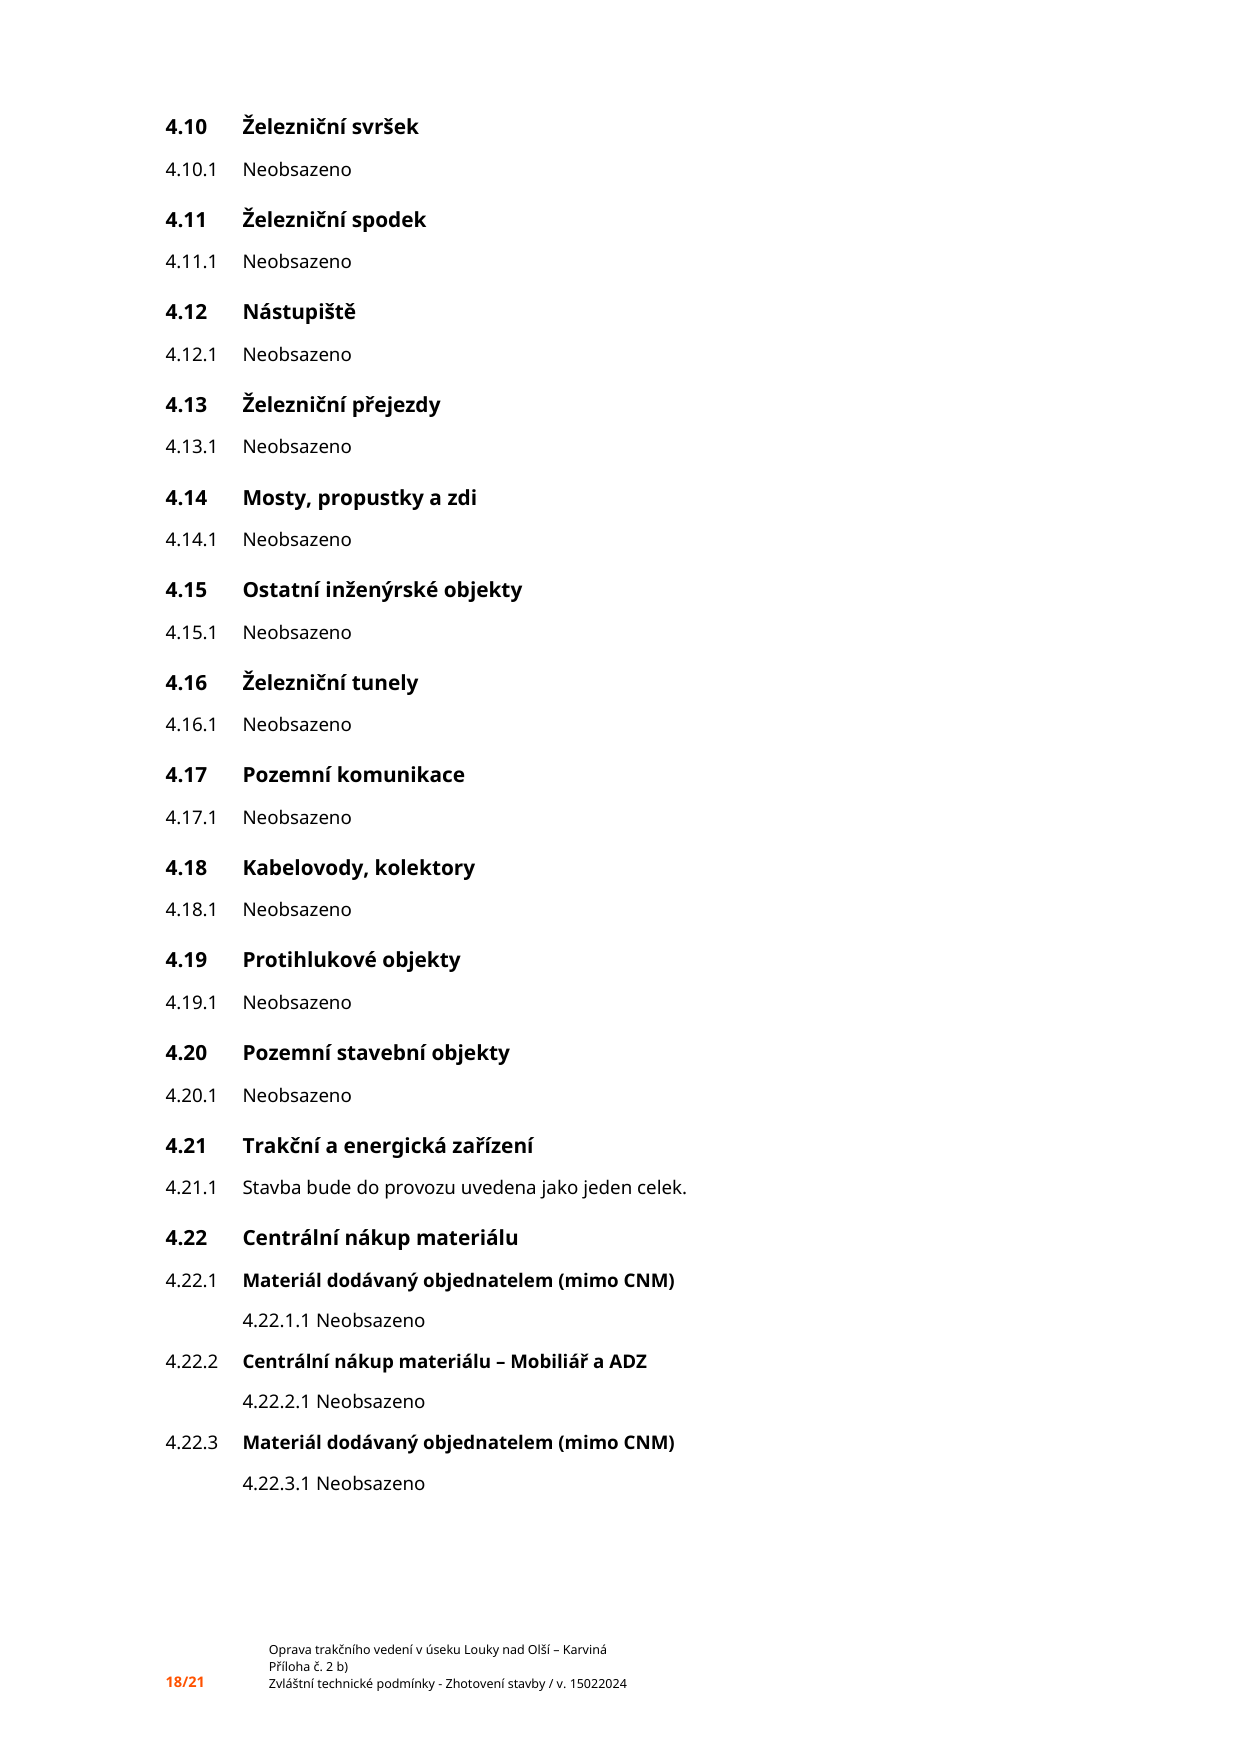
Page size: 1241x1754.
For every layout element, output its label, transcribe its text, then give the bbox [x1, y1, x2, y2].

list Trakční a energická zařízení [165, 1131, 1075, 1159]
list Materiál dodávaný objednatelem (mimo CNM) [165, 1429, 1075, 1455]
list Kabelovody, kolektory [165, 853, 1075, 881]
list Neobsazeno [165, 434, 1075, 459]
list Neobsazeno [165, 989, 1075, 1015]
list Neobsazeno [165, 804, 1075, 830]
list Neobsazeno [165, 341, 1075, 367]
text 4.22.3.1 Neobsazeno [242, 1470, 1075, 1495]
list Ostatní inženýrské objekty [165, 575, 1075, 604]
list Protihlukové objekty [165, 946, 1075, 974]
list Neobsazeno [165, 1082, 1075, 1107]
list Centrální nákup materiálu – Mobiliář a ADZ [165, 1348, 1075, 1374]
list Neobsazeno [165, 712, 1075, 737]
text 4.22.2.1 Neobsazeno [242, 1389, 1075, 1414]
text 4.22.1.1 Neobsazeno [242, 1308, 1075, 1333]
list Pozemní komunikace [165, 760, 1075, 789]
list Neobsazeno [165, 526, 1075, 552]
list Železniční spodek [165, 205, 1075, 233]
list Centrální nákup materiálu [165, 1223, 1075, 1252]
list Mosty, propustky a zdi [165, 483, 1075, 511]
list Nástupiště [165, 297, 1075, 326]
list Materiál dodávaný objednatelem (mimo CNM) [165, 1267, 1075, 1293]
list Neobsazeno [165, 619, 1075, 644]
list Pozemní stavební objekty [165, 1038, 1075, 1067]
list Železniční přejezdy [165, 390, 1075, 418]
list Železniční svršek [165, 112, 1075, 141]
list Neobsazeno [165, 897, 1075, 922]
list Neobsazeno [165, 156, 1075, 181]
list Železniční tunely [165, 668, 1075, 696]
list Neobsazeno [165, 248, 1075, 274]
text Stavba bude do provozu uvedena jako jeden celek. [165, 1174, 1075, 1200]
